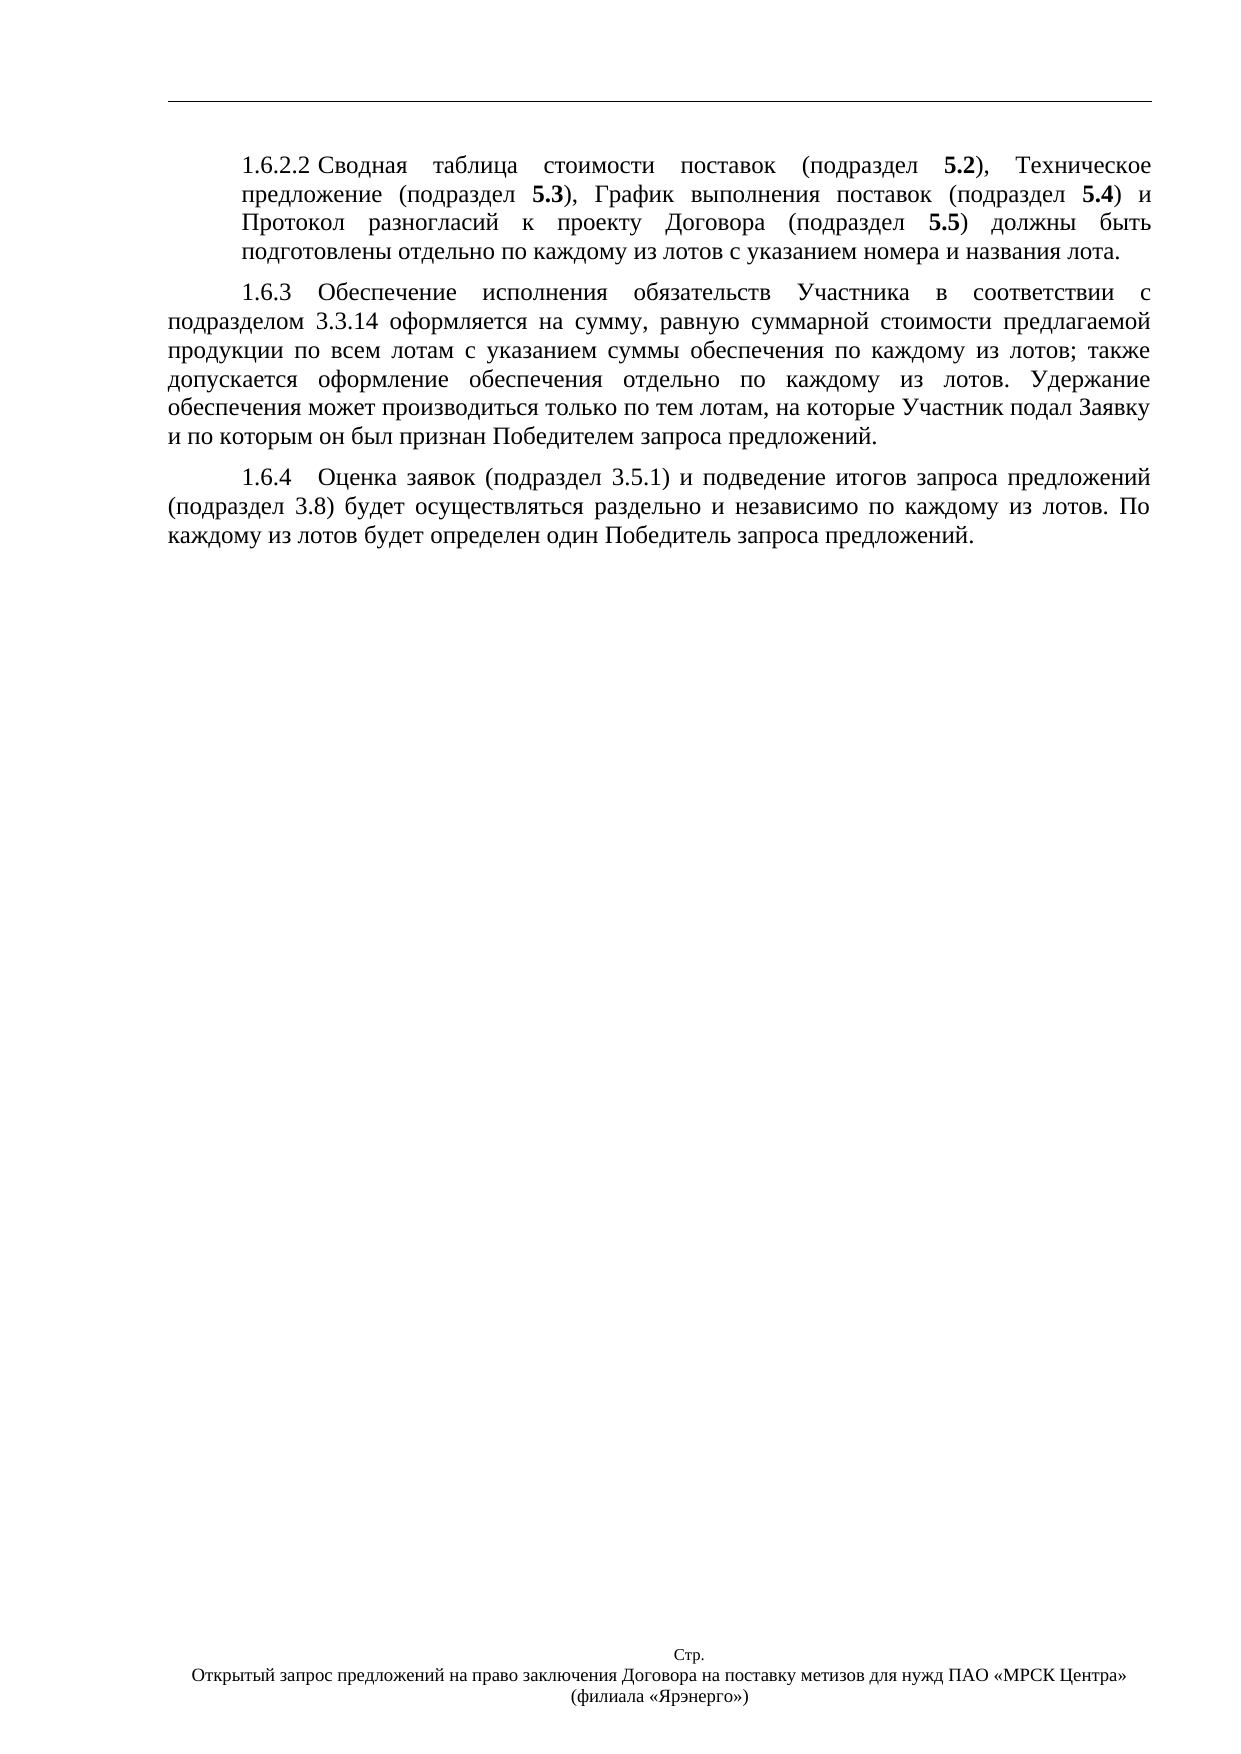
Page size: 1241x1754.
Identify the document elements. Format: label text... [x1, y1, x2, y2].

subtitle Оценка заявок (подраздел 3.5.1) и подведение итогов запроса предложений (подраздел 3.8) будет осуществляться раздельно и независимо по каждому из лотов. По каждому из лотов будет определен один Победитель запроса предложений. [168, 462, 1152, 549]
subtitle Сводная таблица стоимости поставок (подраздел 5.2), Техническое предложение (подраздел 5.3), График выполнения поставок (подраздел 5.4) и Протокол разногласий к проекту Договора (подраздел 5.5) должны быть подготовлены отдельно по каждому из лотов с указанием номера и названия лота. [241, 150, 1152, 265]
subtitle Обеспечение исполнения обязательств Участника в соответствии с подразделом 3.3.14 оформляется на сумму, равную суммарной стоимости предлагаемой продукции по всем лотам с указанием суммы обеспечения по каждому из лотов; также допускается оформление обеспечения отдельно по каждому из лотов. Удержание обеспечения может производиться только по тем лотам, на которые Участник подал Заявку и по которым он был признан Победителем запроса предложений. [168, 277, 1152, 450]
